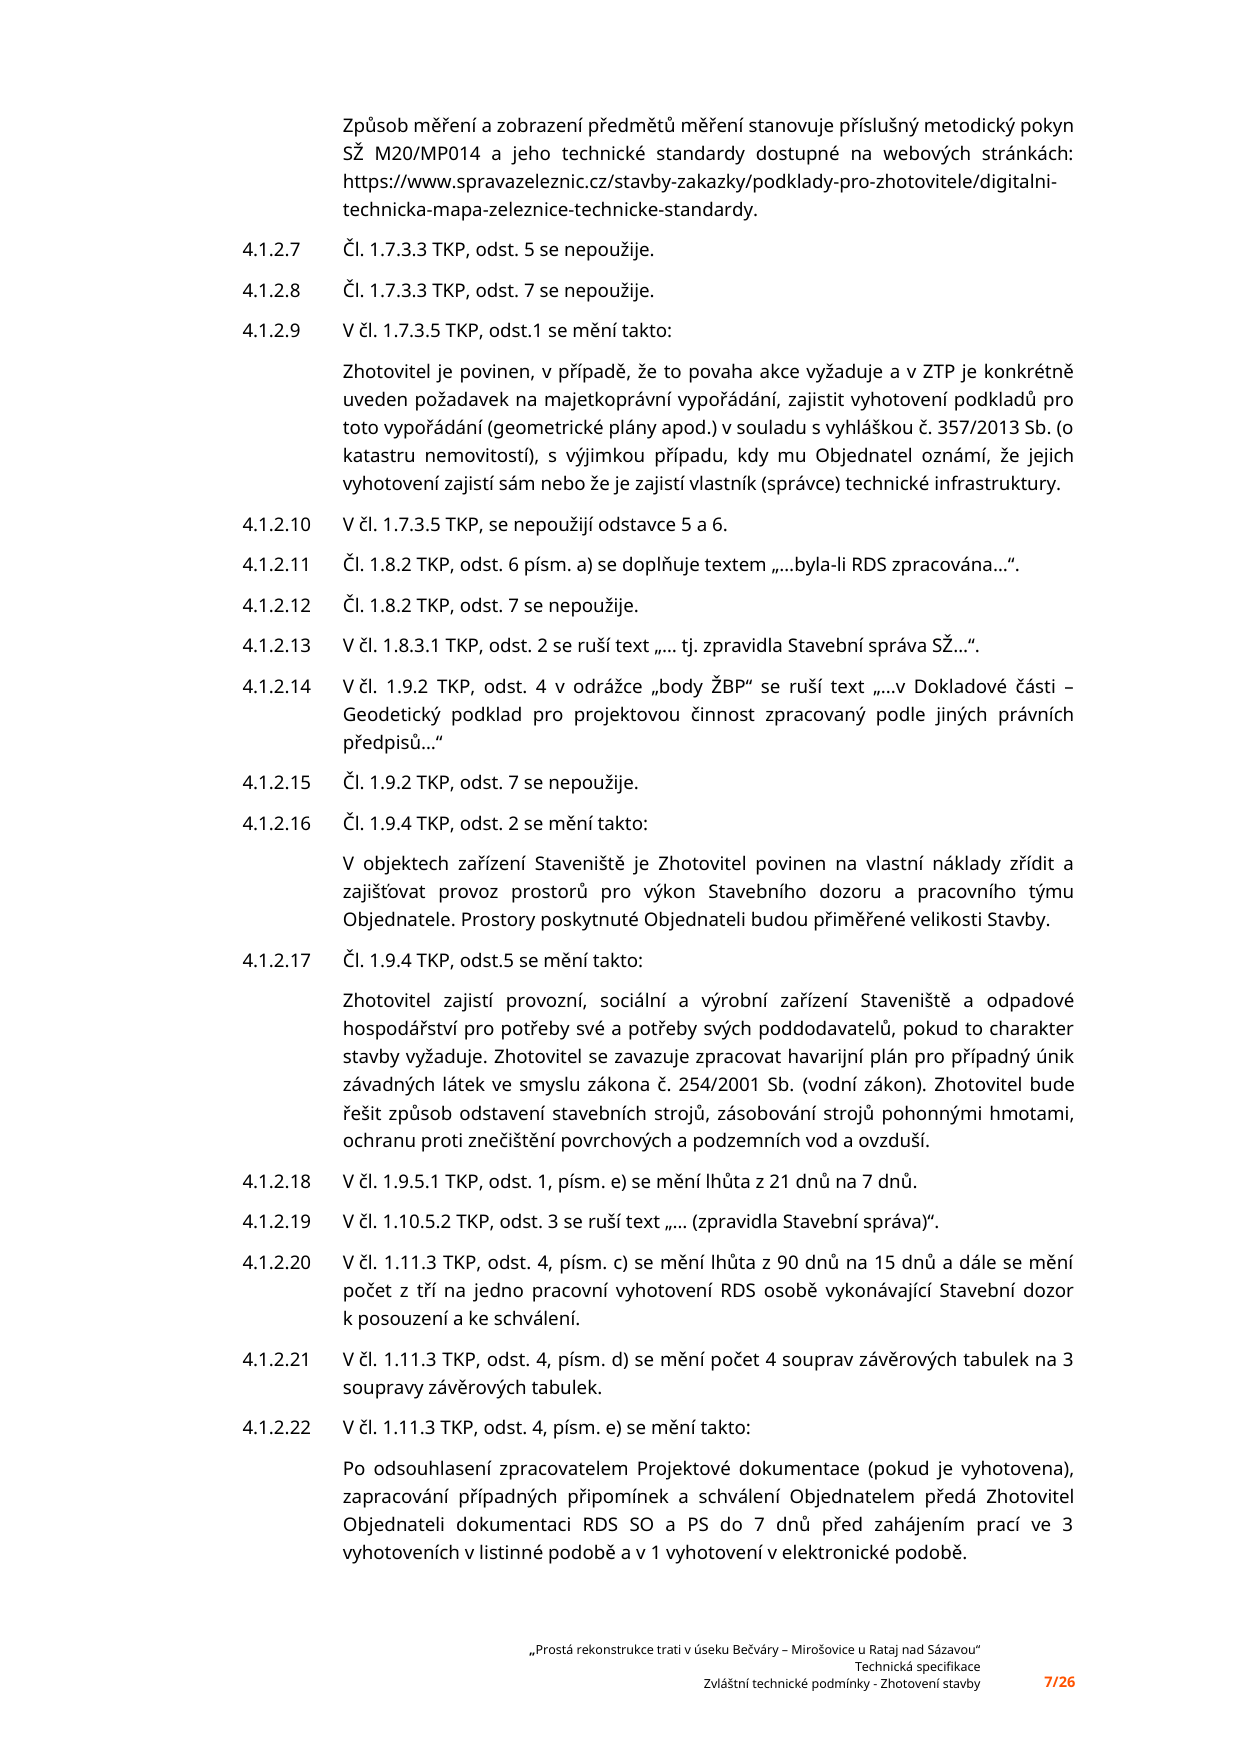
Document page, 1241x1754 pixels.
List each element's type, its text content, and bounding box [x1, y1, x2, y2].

list V čl. 1.10.5.2 TKP, odst. 3 se ruší text „… (zpravidla Stavební správa)“. [242, 1209, 1075, 1234]
text V objektech zařízení Staveniště je Zhotovitel povinen na vlastní náklady zřídit a zajišťovat provoz prostorů pro výkon Stavebního dozoru a pracovního týmu Objednatele. Prostory poskytnuté Objednateli budou přiměřené velikosti Stavby. [343, 851, 1075, 932]
list Čl. 1.9.2 TKP, odst. 7 se nepoužije. [242, 769, 1075, 795]
list V čl. 1.9.2 TKP, odst. 4 v odrážce „body ŽBP“ se ruší text „...v Dokladové části – Geodetický podklad pro projektovou činnost zpracovaný podle jiných právních předpisů…“ [242, 673, 1075, 754]
list V čl. 1.11.3 TKP, odst. 4, písm. e) se mění takto: [242, 1414, 1075, 1440]
list Čl. 1.8.2 TKP, odst. 6 písm. a) se doplňuje textem „…byla-li RDS zpracována…“. [242, 551, 1075, 577]
text Zhotovitel zajistí provozní, sociální a výrobní zařízení Staveniště a odpadové hospodářství pro potřeby své a potřeby svých poddodavatelů, pokud to charakter stavby vyžaduje. Zhotovitel se zavazuje zpracovat havarijní plán pro případný únik závadných látek ve smyslu zákona č. 254/2001 Sb. (vodní zákon). Zhotovitel bude řešit způsob odstavení stavebních strojů, zásobování strojů pohonnými hmotami, ochranu proti znečištění povrchových a podzemních vod a ovzduší. [343, 988, 1075, 1153]
text Zhotovitel je povinen, v případě, že to povaha akce vyžaduje a v ZTP je konkrétně uveden požadavek na majetkoprávní vypořádání, zajistit vyhotovení podkladů pro toto vypořádání (geometrické plány apod.) v souladu s vyhláškou č. 357/2013 Sb. (o katastru nemovitostí), s výjimkou případu, kdy mu Objednatel oznámí, že jejich vyhotovení zajistí sám nebo že je zajistí vlastník (správce) technické infrastruktury. [343, 358, 1075, 496]
text Po odsouhlasení zpracovatelem Projektové dokumentace (pokud je vyhotovena), zapracování případných připomínek a schválení Objednatelem předá Zhotovitel Objednateli dokumentaci RDS SO a PS do 7 dnů před zahájením prací ve 3 vyhotoveních v listinné podobě a v 1 vyhotovení v elektronické podobě. [343, 1455, 1075, 1564]
list Čl. 1.9.4 TKP, odst.5 se mění takto: [242, 947, 1075, 973]
list V čl. 1.11.3 TKP, odst. 4, písm. c) se mění lhůta z 90 dnů na 15 dnů a dále se mění počet z tří na jedno pracovní vyhotovení RDS osobě vykonávající Stavební dozor k posouzení a ke schválení. [242, 1249, 1075, 1331]
list V čl. 1.7.3.5 TKP, odst.1 se mění takto: [242, 318, 1075, 343]
list V čl. 1.11.3 TKP, odst. 4, písm. d) se mění počet 4 souprav závěrových tabulek na 3 soupravy závěrových tabulek. [242, 1346, 1075, 1399]
text Čl. 1.7.3.3 TKP, odst. 7 se nepoužije. [242, 277, 1075, 303]
list V čl. 1.8.3.1 TKP, odst. 2 se ruší text „… tj. zpravidla Stavební správa SŽ…“. [242, 632, 1075, 658]
list V čl. 1.9.5.1 TKP, odst. 1, písm. e) se mění lhůta z 21 dnů na 7 dnů. [242, 1168, 1075, 1194]
text Způsob měření a zobrazení předmětů měření stanovuje příslušný metodický pokyn SŽ M20/MP014 a jeho technické standardy dostupné na webových stránkách: https://www.spravazeleznic.cz/stavby-zakazky/podklady-pro-zhotovitele/digitalni-technicka-mapa-zeleznice-technicke-standardy. [343, 112, 1075, 222]
list V čl. 1.7.3.5 TKP, se nepoužijí odstavce 5 a 6. [242, 511, 1075, 536]
list Čl. 1.8.2 TKP, odst. 7 se nepoužije. [242, 592, 1075, 617]
list Čl. 1.7.3.3 TKP, odst. 5 se nepoužije. [242, 237, 1075, 262]
list Čl. 1.9.4 TKP, odst. 2 se mění takto: [242, 810, 1075, 836]
